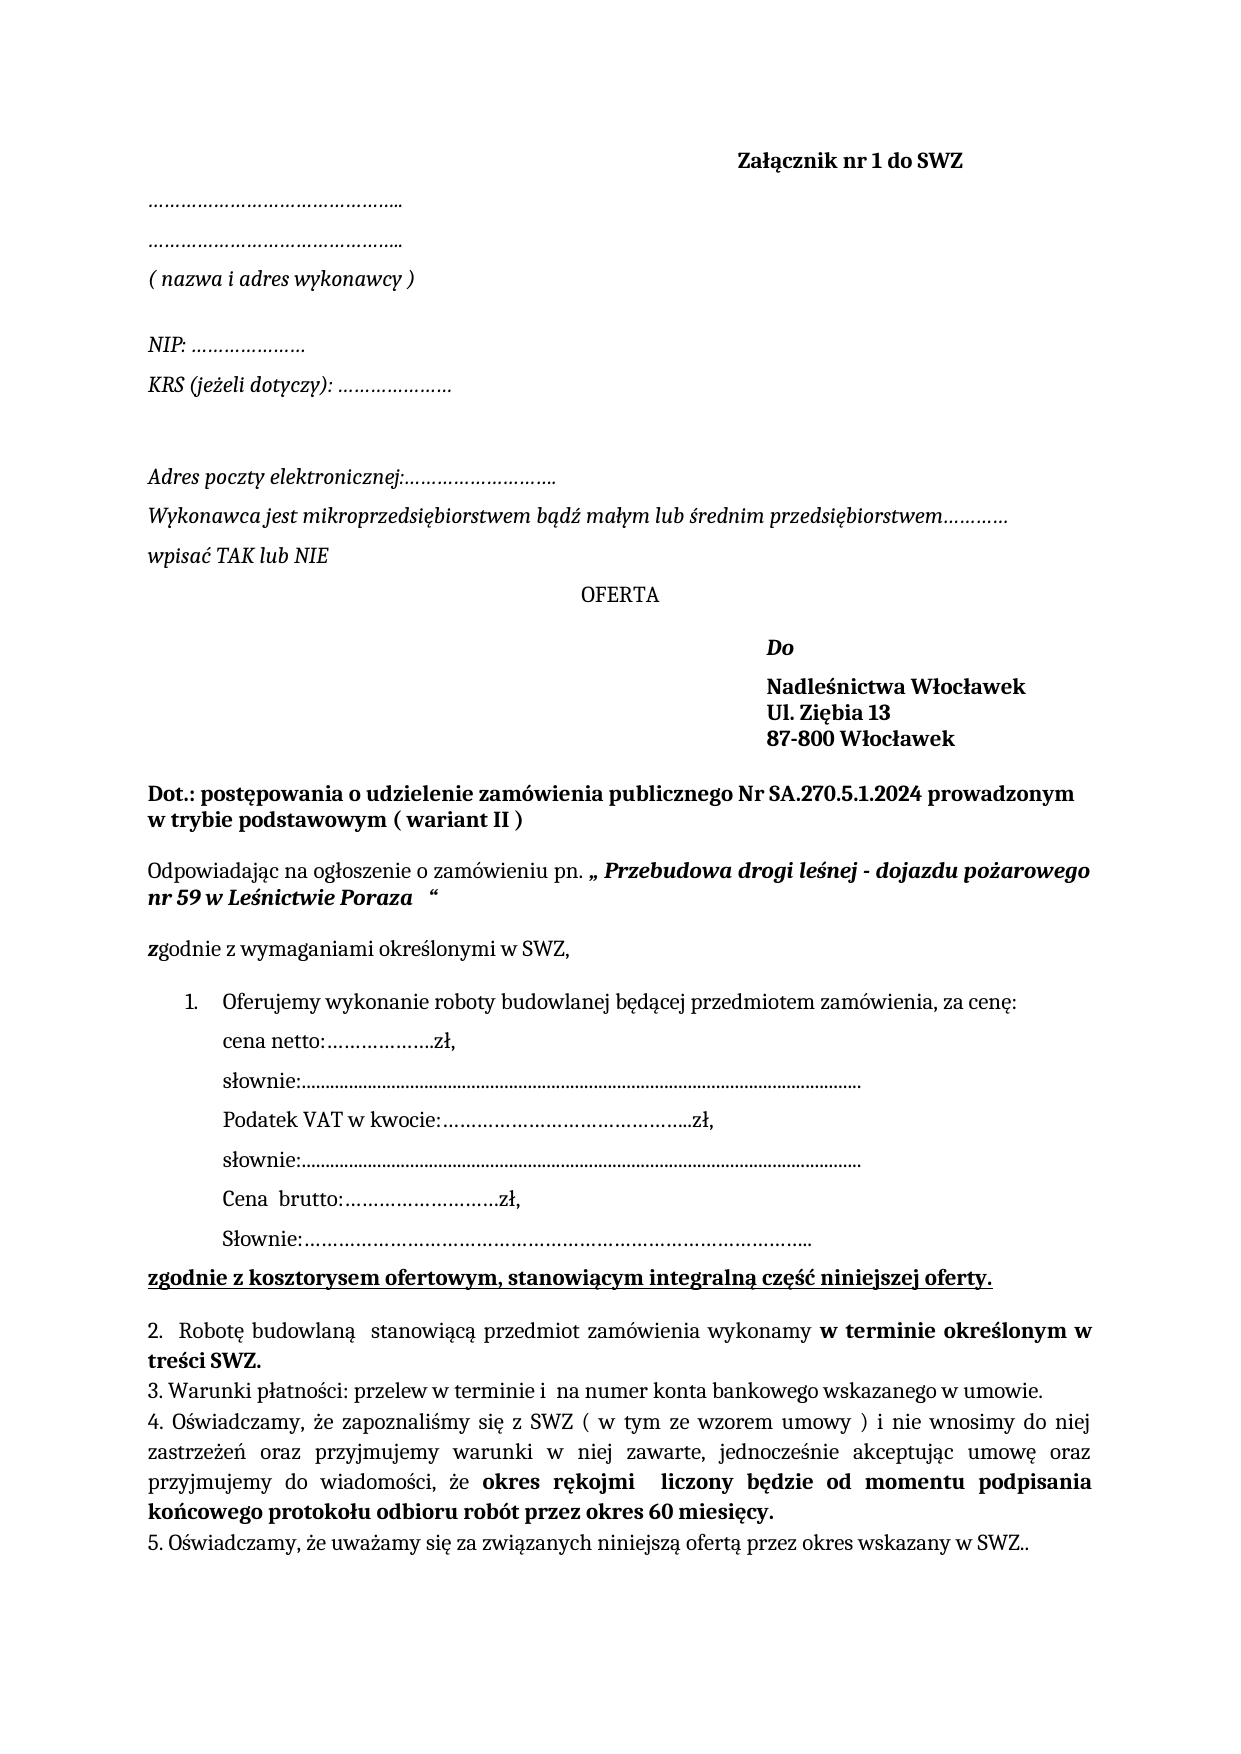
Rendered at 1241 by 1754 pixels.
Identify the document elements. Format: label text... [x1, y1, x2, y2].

text zgodnie z kosztorysem ofertowym, stanowiącym integralną część niniejszej oferty. [148, 1265, 1093, 1291]
text Słownie:…………………………………………………………………………….. [223, 1226, 1093, 1252]
text 4. Oświadczamy, że zapoznaliśmy się z SWZ ( w tym ze wzorem umowy ) i nie wnosimy do niej zastrzeżeń oraz przyjmujemy warunki w niej zawarte, jednocześnie akceptując umowę oraz przyjmujemy do wiadomości, że okres rękojmi liczony będzie od momentu podpisania końcowego protokołu odbioru robót przez okres 60 miesięcy. [148, 1408, 1093, 1525]
text słownie:....................................................................................................................... [223, 1068, 1093, 1094]
text 2. Robotę budowlaną stanowiącą przedmiot zamówienia wykonamy w terminie określonym w treści SWZ. [148, 1318, 1093, 1374]
text OFERTA [148, 582, 1093, 608]
text ( nazwa i adres wykonawcy ) [148, 266, 1093, 292]
text Cena brutto:………………………zł, [223, 1186, 1093, 1212]
list Oferujemy wykonanie roboty budowlanej będącej przedmiotem zamówienia, za cenę: [185, 989, 1093, 1015]
text ……………………………………….. [148, 227, 1093, 253]
text ……………………………………….. [148, 187, 1093, 213]
text Dot.: postępowania o udzielenie zamówienia publicznego Nr SA.270.5.1.2024 prowadzonym w trybie podstawowym ( wariant II ) [148, 781, 1093, 833]
text 87-800 Włocławek [148, 726, 1093, 753]
text 5. Oświadczamy, że uważamy się za związanych niniejszą ofertą przez okres wskazany w SWZ.. [148, 1529, 1093, 1556]
text Odpowiadając na ogłoszenie o zamówieniu pn. „ Przebudowa drogi leśnej - dojazdu pożarowego nr 59 w Leśnictwie Poraza “ [148, 858, 1093, 911]
text cena netto:……………….zł, [223, 1028, 1093, 1054]
text Nadleśnictwa Włocławek [148, 673, 1093, 700]
list Do [148, 635, 1093, 661]
text Adres poczty elektronicznej:………………………. [148, 463, 1093, 490]
text słownie:....................................................................................................................... [223, 1147, 1093, 1173]
text Ul. Ziębia 13 [148, 700, 1093, 726]
text Wykonawca jest mikroprzedsiębiorstwem bądź małym lub średnim przedsiębiorstwem………… [148, 503, 1093, 529]
text 3. Warunki płatności: przelew w terminie i na numer konta bankowego wskazanego w umowie. [148, 1378, 1093, 1404]
text KRS (jeżeli dotyczy): ………………… [148, 371, 1093, 398]
text NIP: ………………… [148, 332, 1093, 358]
text wpisać TAK lub NIE [148, 542, 1093, 569]
text Załącznik nr 1 do SWZ [148, 148, 1093, 174]
text Podatek VAT w kwocie:……………………………………..zł, [223, 1107, 1093, 1133]
text zgodnie z wymaganiami określonymi w SWZ, [148, 936, 1093, 962]
